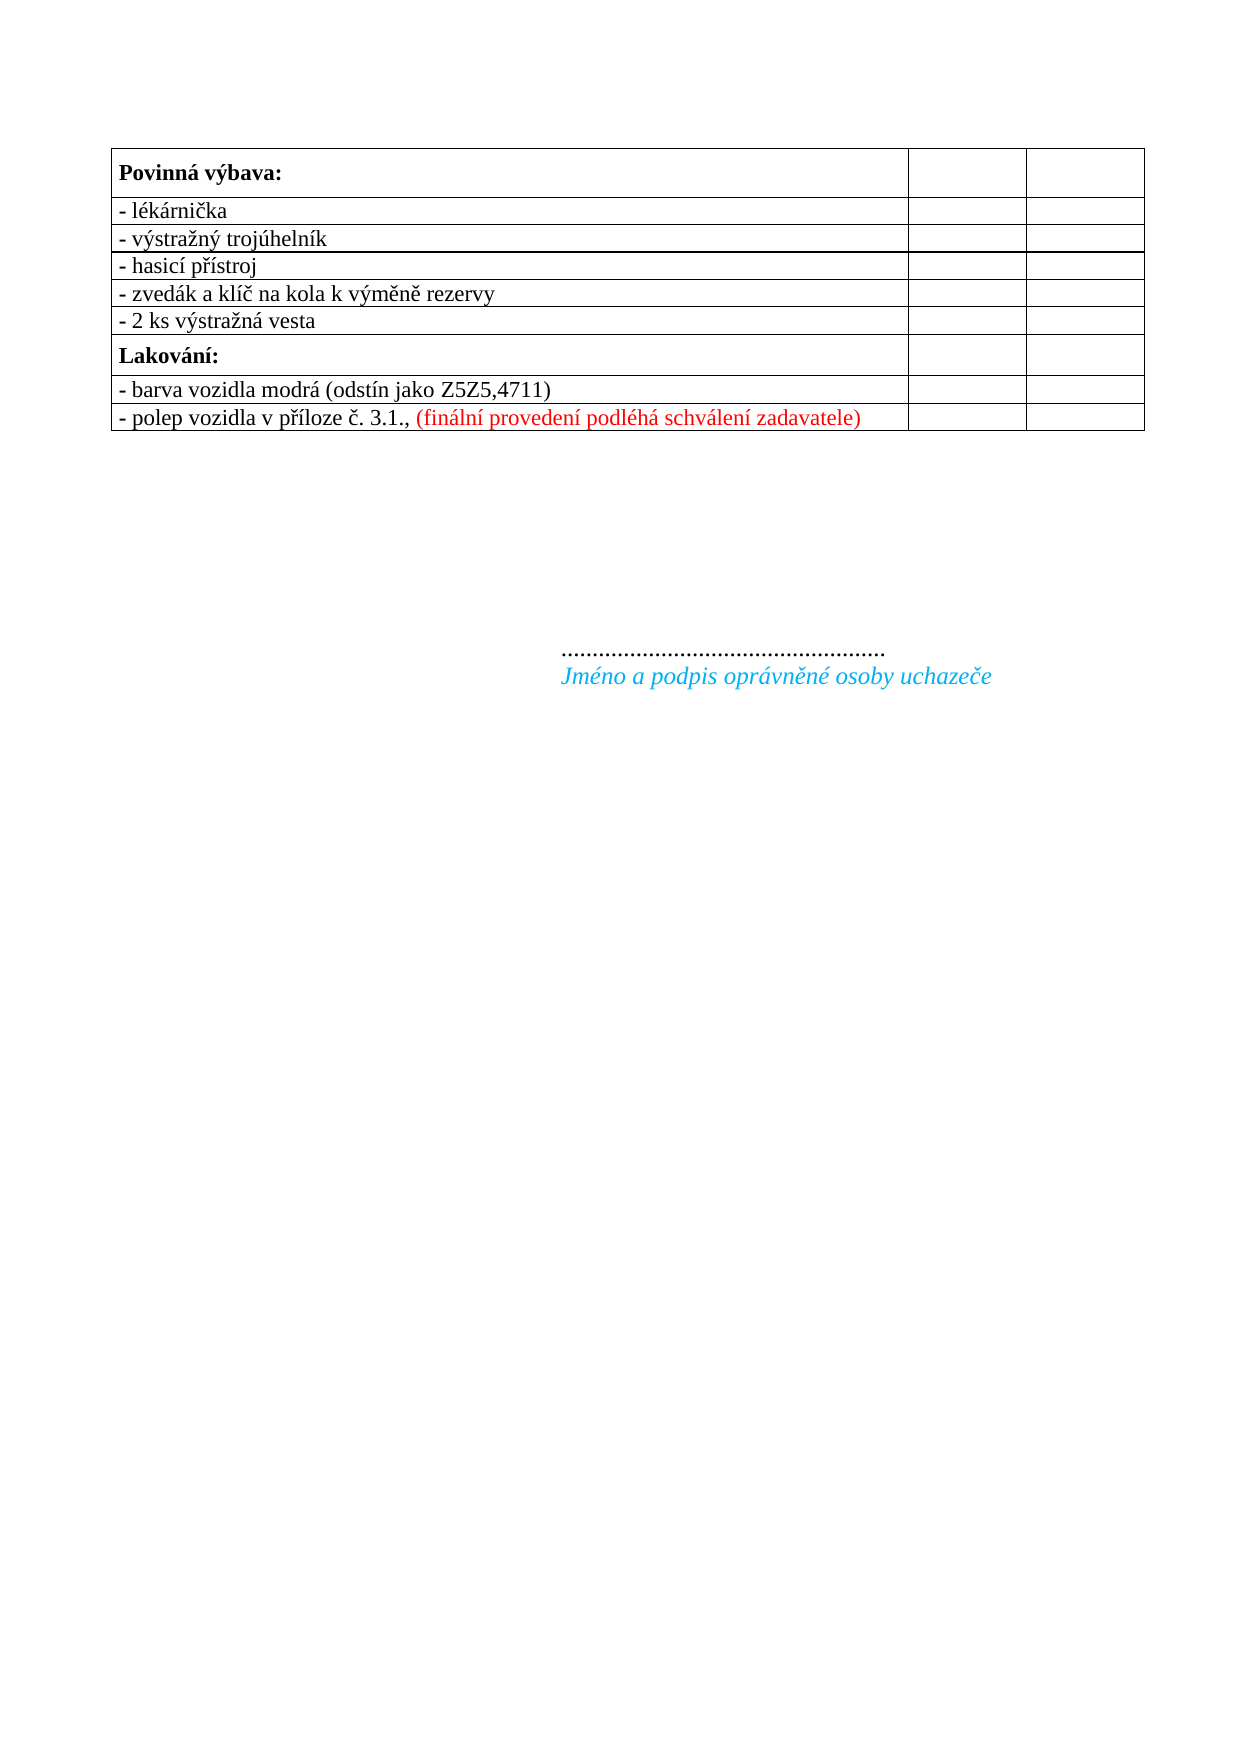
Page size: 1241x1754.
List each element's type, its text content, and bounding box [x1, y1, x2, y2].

table_cell [1027, 253, 1144, 279]
table_cell - barva vozidla modrá (odstín jako Z5Z5,4711) [112, 376, 908, 402]
table_cell Lakování: [112, 335, 908, 375]
table_cell [909, 307, 1026, 333]
table_cell [909, 198, 1026, 224]
table_cell [1027, 335, 1144, 375]
table_cell [909, 280, 1026, 306]
table_cell [909, 225, 1026, 251]
table_cell [1027, 149, 1144, 197]
table_cell [1027, 198, 1144, 224]
table_cell [1027, 307, 1144, 333]
table_cell - 2 ks výstražná vesta [112, 307, 908, 333]
table_cell [909, 253, 1026, 279]
table_cell [909, 376, 1026, 402]
table_cell [909, 404, 1026, 430]
table_cell - lékárnička [112, 198, 908, 224]
table_cell - zvedák a klíč na kola k výměně rezervy [112, 280, 908, 306]
table_cell [1027, 280, 1144, 306]
text .................................................... [517, 633, 1115, 661]
table_cell Povinná výbava: [112, 149, 908, 197]
table_cell - polep vozidla v příloze č. 3.1., (finální provedení podléhá schválení zadavatele) [112, 404, 908, 430]
table_cell [1027, 404, 1144, 430]
text Jméno a podpis oprávněné osoby uchazeče [487, 661, 1115, 690]
table_cell [909, 149, 1026, 197]
table_cell - hasicí přístroj [112, 253, 908, 279]
table_cell [1027, 376, 1144, 402]
table_cell - výstražný trojúhelník [112, 225, 908, 251]
table_cell [909, 335, 1026, 375]
table_cell [1027, 225, 1144, 251]
